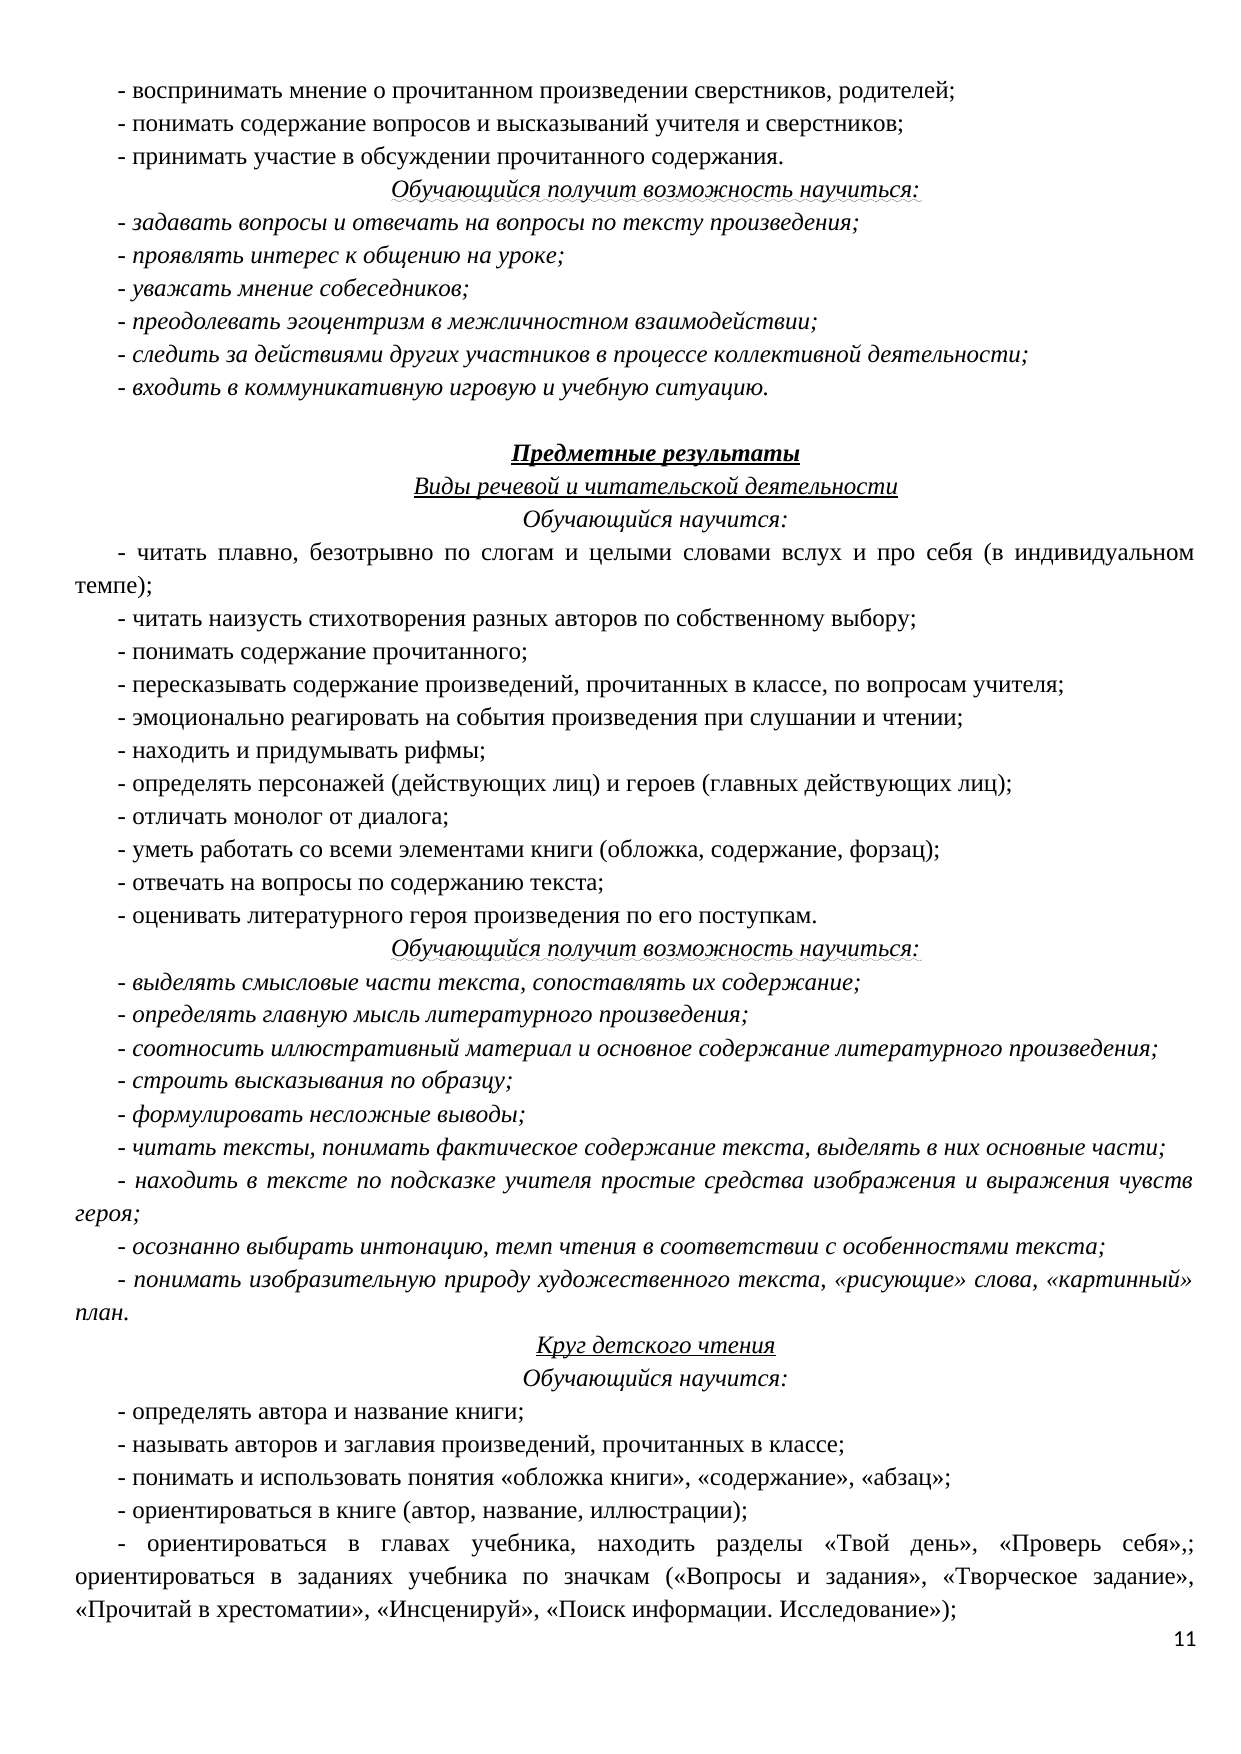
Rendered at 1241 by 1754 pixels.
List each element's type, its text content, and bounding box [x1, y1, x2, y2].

text - строить высказывания по образцу; [75, 1066, 1196, 1094]
text - отличать монолог от диалога; [75, 801, 1196, 830]
text Обучающийся научится: [75, 504, 1196, 533]
text - определять персонажей (действующих лиц) и героев (главных действующих лиц); [75, 768, 1196, 797]
text Обучающийся научится: [75, 1363, 1196, 1392]
text - определять главную мысль литературного произведения; [75, 999, 1196, 1028]
text - находить и придумывать рифмы; [75, 735, 1196, 764]
text - эмоционально реагировать на события произведения при слушании и чтении; [75, 702, 1196, 731]
text Обучающийся получит возможность научиться: [75, 933, 1196, 962]
text - входить в коммуникативную игровую и учебную ситуацию. [75, 372, 1196, 401]
text - понимать и использовать понятия «обложка книги», «содержание», «абзац»; [75, 1462, 1196, 1491]
text - следить за действиями других участников в процессе коллективной деятельности; [75, 339, 1196, 368]
text - уважать мнение собеседников; [75, 273, 1196, 302]
text - выделять смысловые части текста, сопоставлять их содержание; [75, 967, 1196, 995]
text - задавать вопросы и отвечать на вопросы по тексту произведения; [75, 207, 1196, 236]
text - осознанно выбирать интонацию, темп чтения в соответствии с особенностями текста; [75, 1231, 1196, 1259]
text - понимать содержание вопросов и высказываний учителя и сверстников; [75, 108, 1196, 137]
text - определять автора и название книги; [75, 1396, 1196, 1424]
text - ориентироваться в книге (автор, название, иллюстрации); [75, 1495, 1196, 1524]
text - преодолевать эгоцентризм в межличностном взаимодействии; [75, 306, 1196, 335]
text Виды речевой и читательской деятельности [75, 471, 1196, 500]
text - оценивать литературного героя произведения по его поступкам. [75, 901, 1196, 929]
text - соотносить иллюстративный материал и основное содержание литературного произведения; [75, 1033, 1196, 1061]
text - понимать содержание прочитанного; [75, 636, 1196, 665]
text - понимать изобразительную природу художественного текста, «рисующие» слова, «картинный» план. [75, 1264, 1196, 1326]
text - отвечать на вопросы по содержанию текста; [75, 867, 1196, 896]
text - пересказывать содержание произведений, прочитанных в классе, по вопросам учителя; [75, 669, 1196, 698]
text - уметь работать со всеми элементами книги (обложка, содержание, форзац); [75, 834, 1196, 863]
text - воспринимать мнение о прочитанном произведении сверстников, родителей; [75, 75, 1196, 104]
text - формулировать несложные выводы; [75, 1099, 1196, 1127]
text Обучающийся получит возможность научиться: [75, 174, 1196, 203]
text Предметные результаты [75, 438, 1196, 467]
text - принимать участие в обсуждении прочитанного содержания. [75, 141, 1196, 170]
text - читать плавно, безотрывно по слогам и целыми словами вслух и про себя (в индивидуальном темпе); [75, 537, 1196, 599]
text - читать тексты, понимать фактическое содержание текста, выделять в них основные части; [75, 1132, 1196, 1160]
text - читать наизусть стихотворения разных авторов по собственному выбору; [75, 603, 1196, 632]
text - находить в тексте по подсказке учителя простые средства изображения и выражения чувств героя; [75, 1165, 1196, 1226]
text Круг детского чтения [75, 1330, 1196, 1358]
text - ориентироваться в главах учебника, находить разделы «Твой день», «Проверь себя»,; ориентироваться в заданиях учебника по значкам («Вопросы и задания», «Творческое задание», «Прочитай в хрестоматии», «Инсценируй», «Поиск информации. Исследование»); [75, 1528, 1196, 1623]
text - называть авторов и заглавия произведений, прочитанных в классе; [75, 1429, 1196, 1458]
text - проявлять интерес к общению на уроке; [75, 240, 1196, 269]
